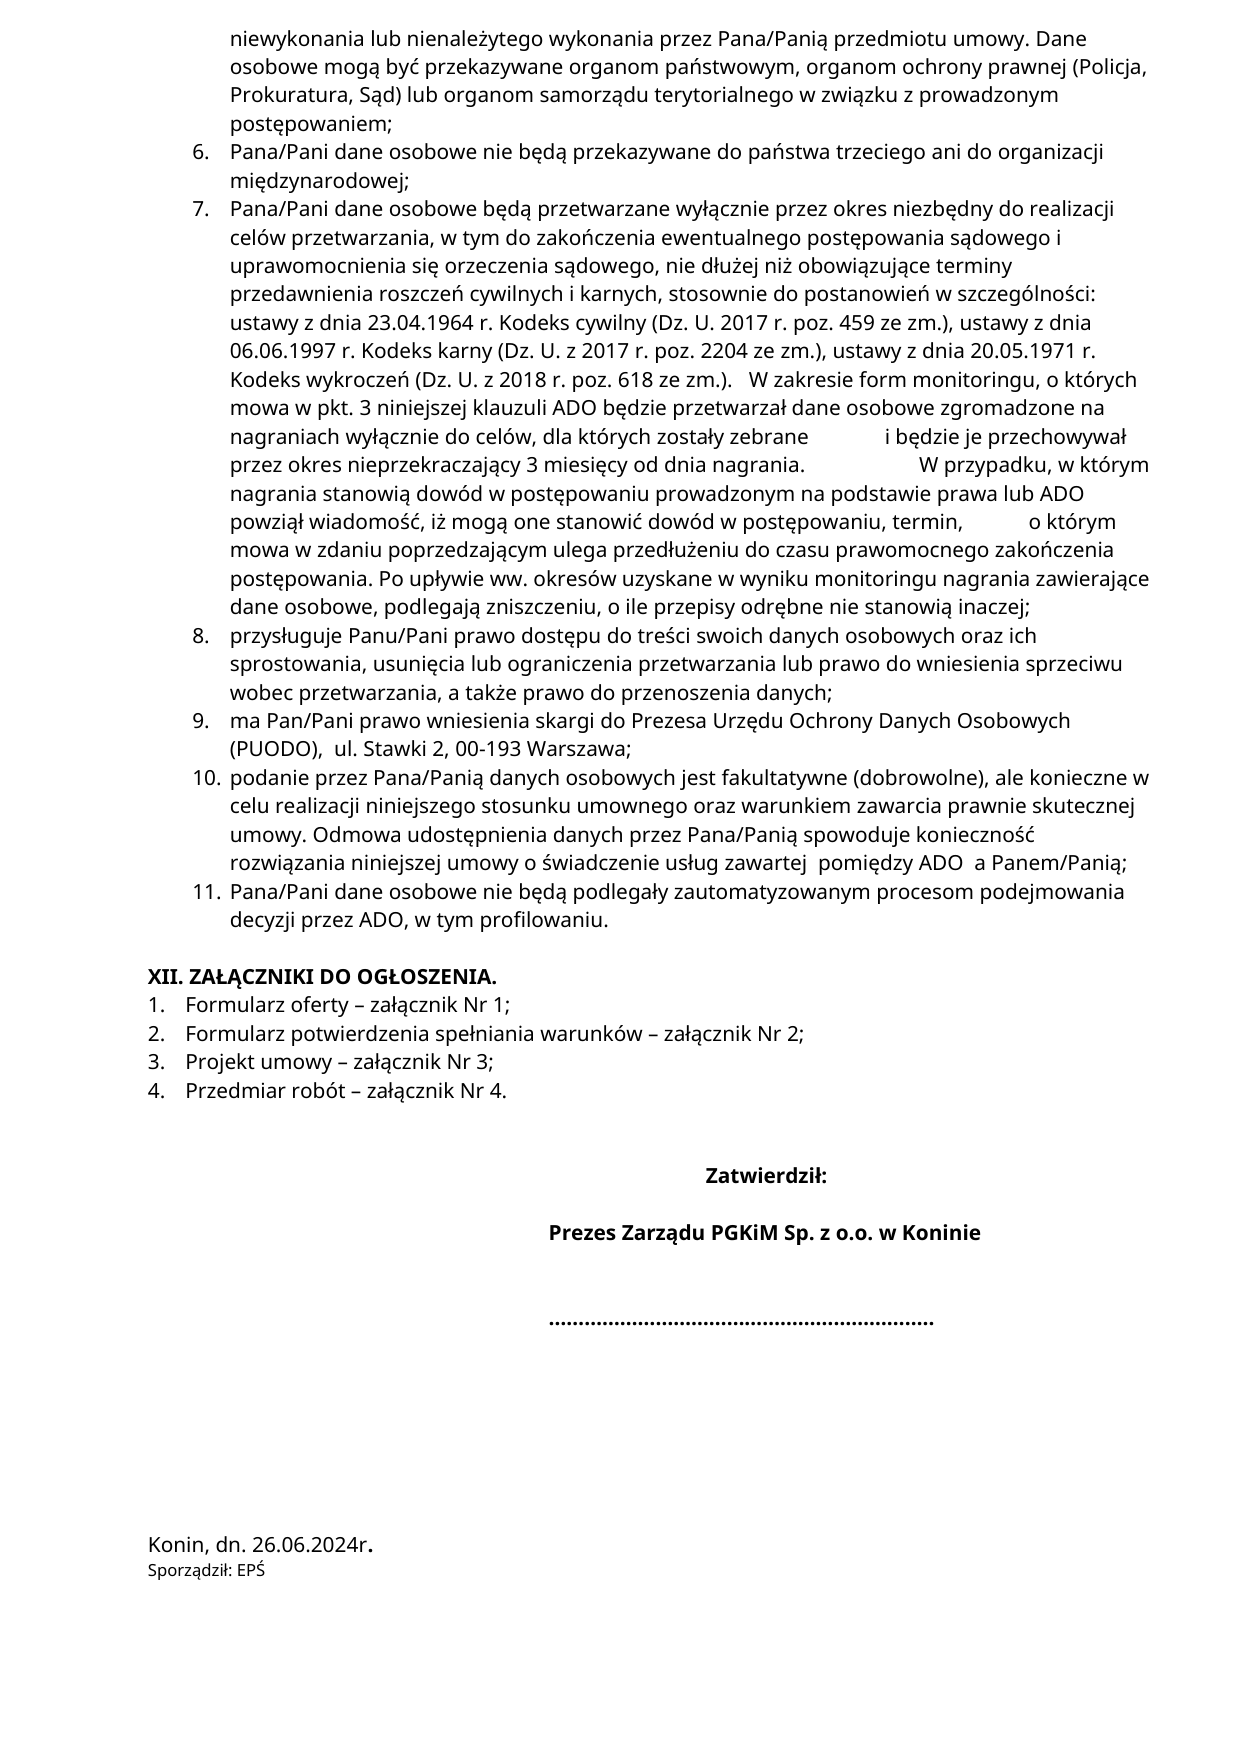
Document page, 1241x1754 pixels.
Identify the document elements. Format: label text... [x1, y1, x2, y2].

list Pana/Pani dane osobowe nie będą podlegały zautomatyzowanym procesom podejmowania decyzji przez ADO, w tym profilowaniu. [192, 877, 1152, 934]
text Zatwierdził: [148, 1161, 1152, 1189]
text XII. ZAŁĄCZNIKI DO OGŁOSZENIA. [148, 962, 1152, 991]
list ma Pan/Pani prawo wniesienia skargi do Prezesa Urzędu Ochrony Danych Osobowych (PUODO), ul. Stawki 2, 00-193 Warszawa; [192, 706, 1152, 763]
list Pana/Pani dane osobowe nie będą przekazywane do państwa trzeciego ani do organizacji międzynarodowej; [192, 137, 1152, 194]
text Prezes Zarządu PGKiM Sp. z o.o. w Koninie [148, 1218, 1152, 1246]
list Formularz oferty – załącznik Nr 1; [148, 991, 1152, 1019]
list przysługuje Panu/Pani prawo dostępu do treści swoich danych osobowych oraz ich sprostowania, usunięcia lub ograniczenia przetwarzania lub prawo do wniesienia sprzeciwu wobec przetwarzania, a także prawo do przenoszenia danych; [192, 621, 1152, 706]
list podanie przez Pana/Panią danych osobowych jest fakultatywne (dobrowolne), ale konieczne w celu realizacji niniejszego stosunku umownego oraz warunkiem zawarcia prawnie skutecznej umowy. Odmowa udostępnienia danych przez Pana/Panią spowoduje konieczność rozwiązania niniejszej umowy o świadczenie usług zawartej pomiędzy ADO a Panem/Panią; [192, 763, 1152, 877]
list Pana/Pani dane osobowe będą przetwarzane wyłącznie przez okres niezbędny do realizacji celów przetwarzania, w tym do zakończenia ewentualnego postępowania sądowego i uprawomocnienia się orzeczenia sądowego, nie dłużej niż obowiązujące terminy przedawnienia roszczeń cywilnych i karnych, stosownie do postanowień w szczególności: ustawy z dnia 23.04.1964 r. Kodeks cywilny (Dz. U. 2017 r. poz. 459 ze zm.), ustawy z dnia 06.06.1997 r. Kodeks karny (Dz. U. z 2017 r. poz. 2204 ze zm.), ustawy z dnia 20.05.1971 r. Kodeks wykroczeń (Dz. U. z 2018 r. poz. 618 ze zm.). W zakresie form monitoringu, o których mowa w pkt. 3 niniejszej klauzuli ADO będzie przetwarzał dane osobowe zgromadzone na nagraniach wyłącznie do celów, dla których zostały zebrane i będzie je przechowywał przez okres nieprzekraczający 3 miesięcy od dnia nagrania. W przypadku, w którym nagrania stanowią dowód w postępowaniu prowadzonym na podstawie prawa lub ADO powziął wiadomość, iż mogą one stanowić dowód w postępowaniu, termin, o którym mowa w zdaniu poprzedzającym ulega przedłużeniu do czasu prawomocnego zakończenia [192, 194, 1152, 564]
text Konin, dn. 26.06.2024r. [148, 1531, 1152, 1559]
list Formularz potwierdzenia spełniania warunków – załącznik Nr 2; [148, 1019, 1152, 1047]
text postępowania. Po upływie ww. okresów uzyskane w wyniku monitoringu nagrania zawierające dane osobowe, podlegają zniszczeniu, o ile przepisy odrębne nie stanowią inaczej; [229, 564, 1152, 621]
list Przedmiar robót – załącznik Nr 4. [148, 1076, 1152, 1104]
list Projekt umowy – załącznik Nr 3; [148, 1047, 1152, 1076]
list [192, 24, 1152, 137]
text ……………………………………………………….. [148, 1303, 1152, 1332]
text Sporządził: EPŚ [148, 1559, 1152, 1582]
